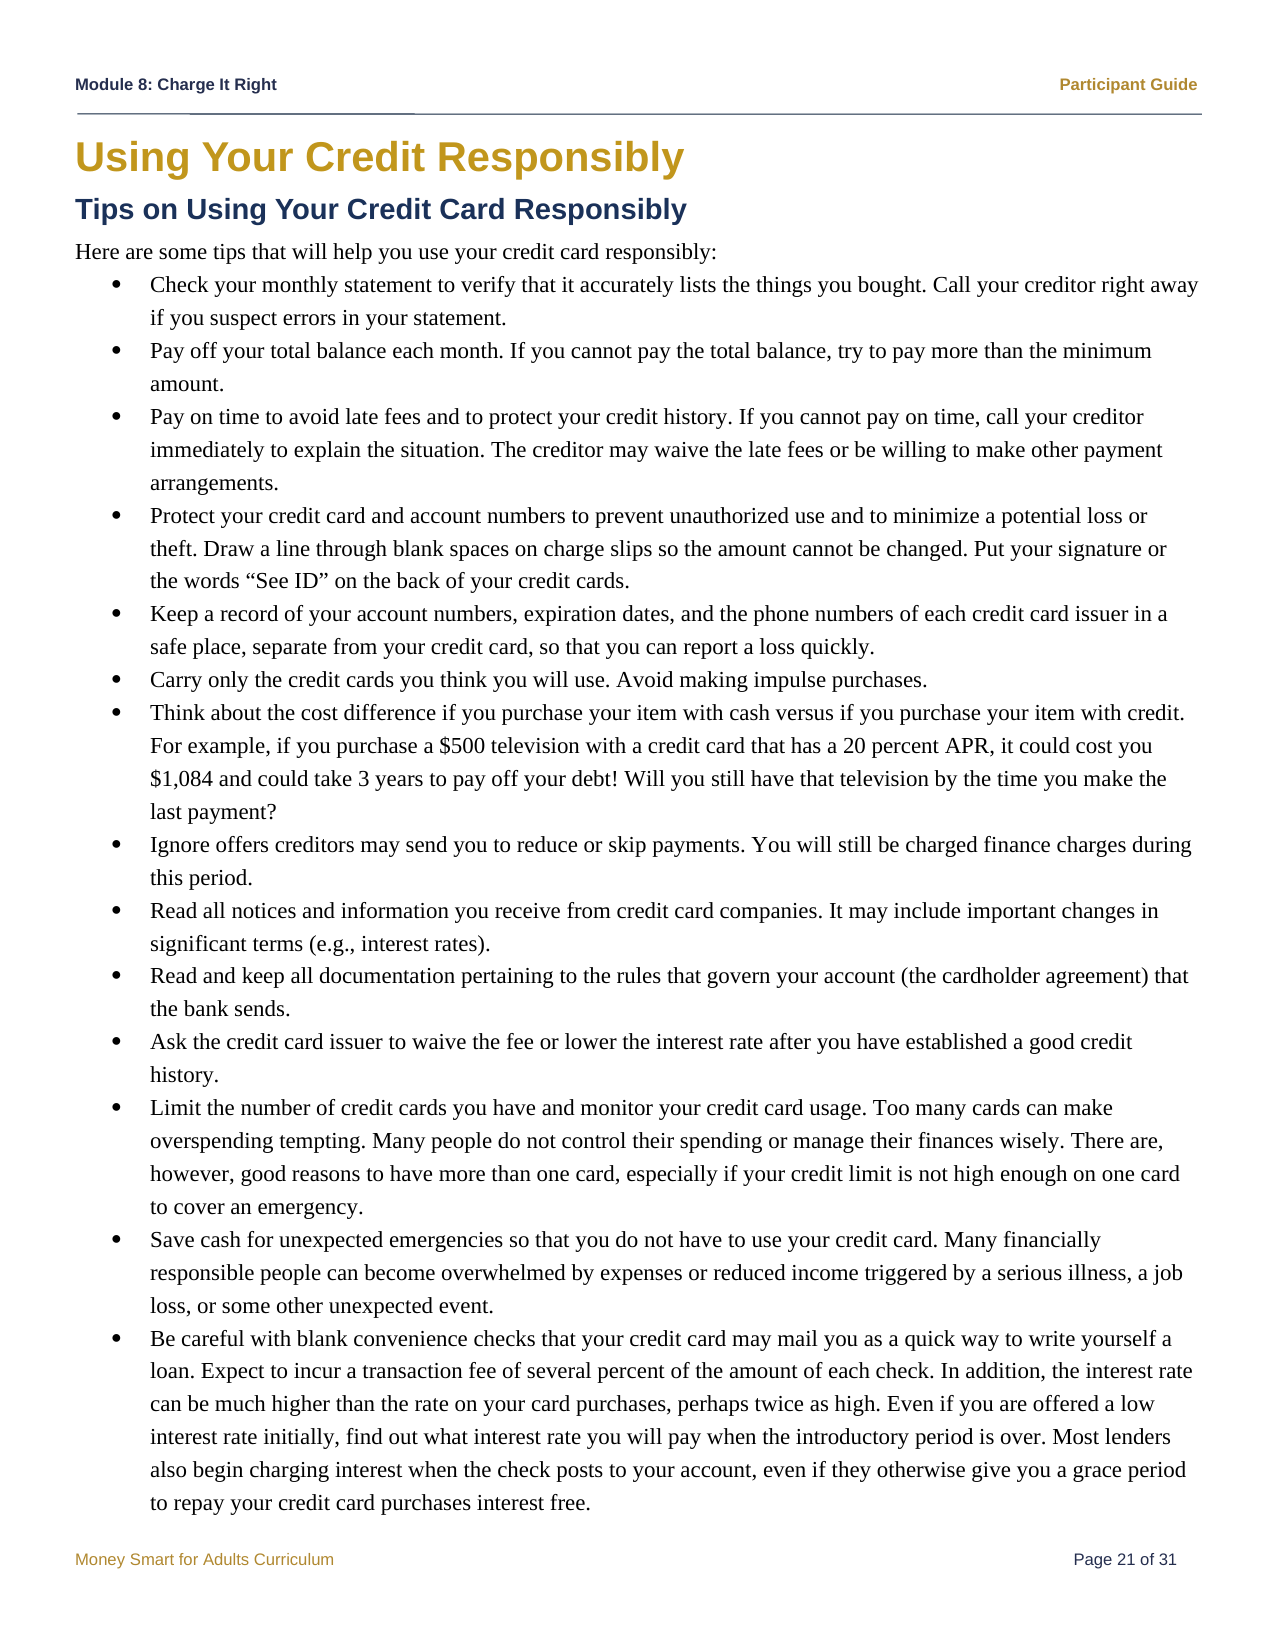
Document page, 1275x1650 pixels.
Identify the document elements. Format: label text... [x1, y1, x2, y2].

list Limit the number of credit cards you have and monitor your credit card usage. Too many cards can make overspending tempting. Many people do not control their spending or manage their finances wisely. There are, however, good reasons to have more than one card, especially if your credit limit is not high enough on one card to cover an emergency. [112, 1094, 1200, 1219]
list Be careful with blank convenience checks that your credit card may mail you as a quick way to write yourself a loan. Expect to incur a transaction fee of several percent of the amount of each check. In addition, the interest rate can be much higher than the rate on your card purchases, perhaps twice as high. Even if you are offered a low interest rate initially, find out what interest rate you will pay when the introductory period is over. Most lenders also begin charging interest when the check posts to your account, even if they otherwise give you a grace period to repay your credit card purchases interest free. [112, 1324, 1200, 1516]
list Check your monthly statement to verify that it accurately lists the things you bought. Call your creditor right away if you suspect errors in your statement. [112, 271, 1200, 331]
list Think about the cost difference if you purchase your item with cash versus if you purchase your item with credit. For example, if you purchase a $500 television with a credit card that has a 20 percent APR, it could cost you $1,084 and could take 3 years to pay off your debt! Will you still have that television by the time you make the last payment? [112, 699, 1200, 824]
list Pay on time to avoid late fees and to protect your credit history. If you cannot pay on time, call your creditor immediately to explain the situation. The creditor may waive the late fees or be willing to make other payment arrangements. [112, 403, 1200, 495]
list Ask the credit card issuer to waive the fee or lower the interest rate after you have established a good credit history. [112, 1028, 1200, 1088]
list Pay off your total balance each month. If you cannot pay the total balance, try to pay more than the minimum amount. [112, 337, 1200, 396]
list Save cash for unexpected emergencies so that you do not have to use your credit card. Many financially responsible people can become overwhelmed by expenses or reduced income triggered by a serious illness, a job loss, or some other unexpected event. [112, 1226, 1200, 1318]
list Read and keep all documentation pertaining to the rules that govern your account (the cardholder agreement) that the bank sends. [112, 962, 1200, 1022]
list Read all notices and information you receive from credit card companies. It may include important changes in significant terms (e.g., interest rates). [112, 897, 1200, 956]
text Tips on Using Your Credit Card Responsibly [75, 192, 1200, 226]
text Here are some tips that will help you use your credit card responsibly: [75, 238, 1200, 265]
list Keep a record of your account numbers, expiration dates, and the phone numbers of each credit card issuer in a safe place, separate from your credit card, so that you can report a loss quickly. [112, 600, 1200, 660]
subtitle Using Your Credit Responsibly [75, 132, 1200, 180]
list Ignore offers creditors may send you to reduce or skip payments. You will still be charged finance charges during this period. [112, 831, 1200, 890]
list Protect your credit card and account numbers to prevent unauthorized use and to minimize a potential loss or theft. Draw a line through blank spaces on charge slips so the amount cannot be changed. Put your signature or the words “See ID” on the back of your credit cards. [112, 502, 1200, 594]
list Carry only the credit cards you think you will use. Avoid making impulse purchases. [112, 666, 1200, 693]
